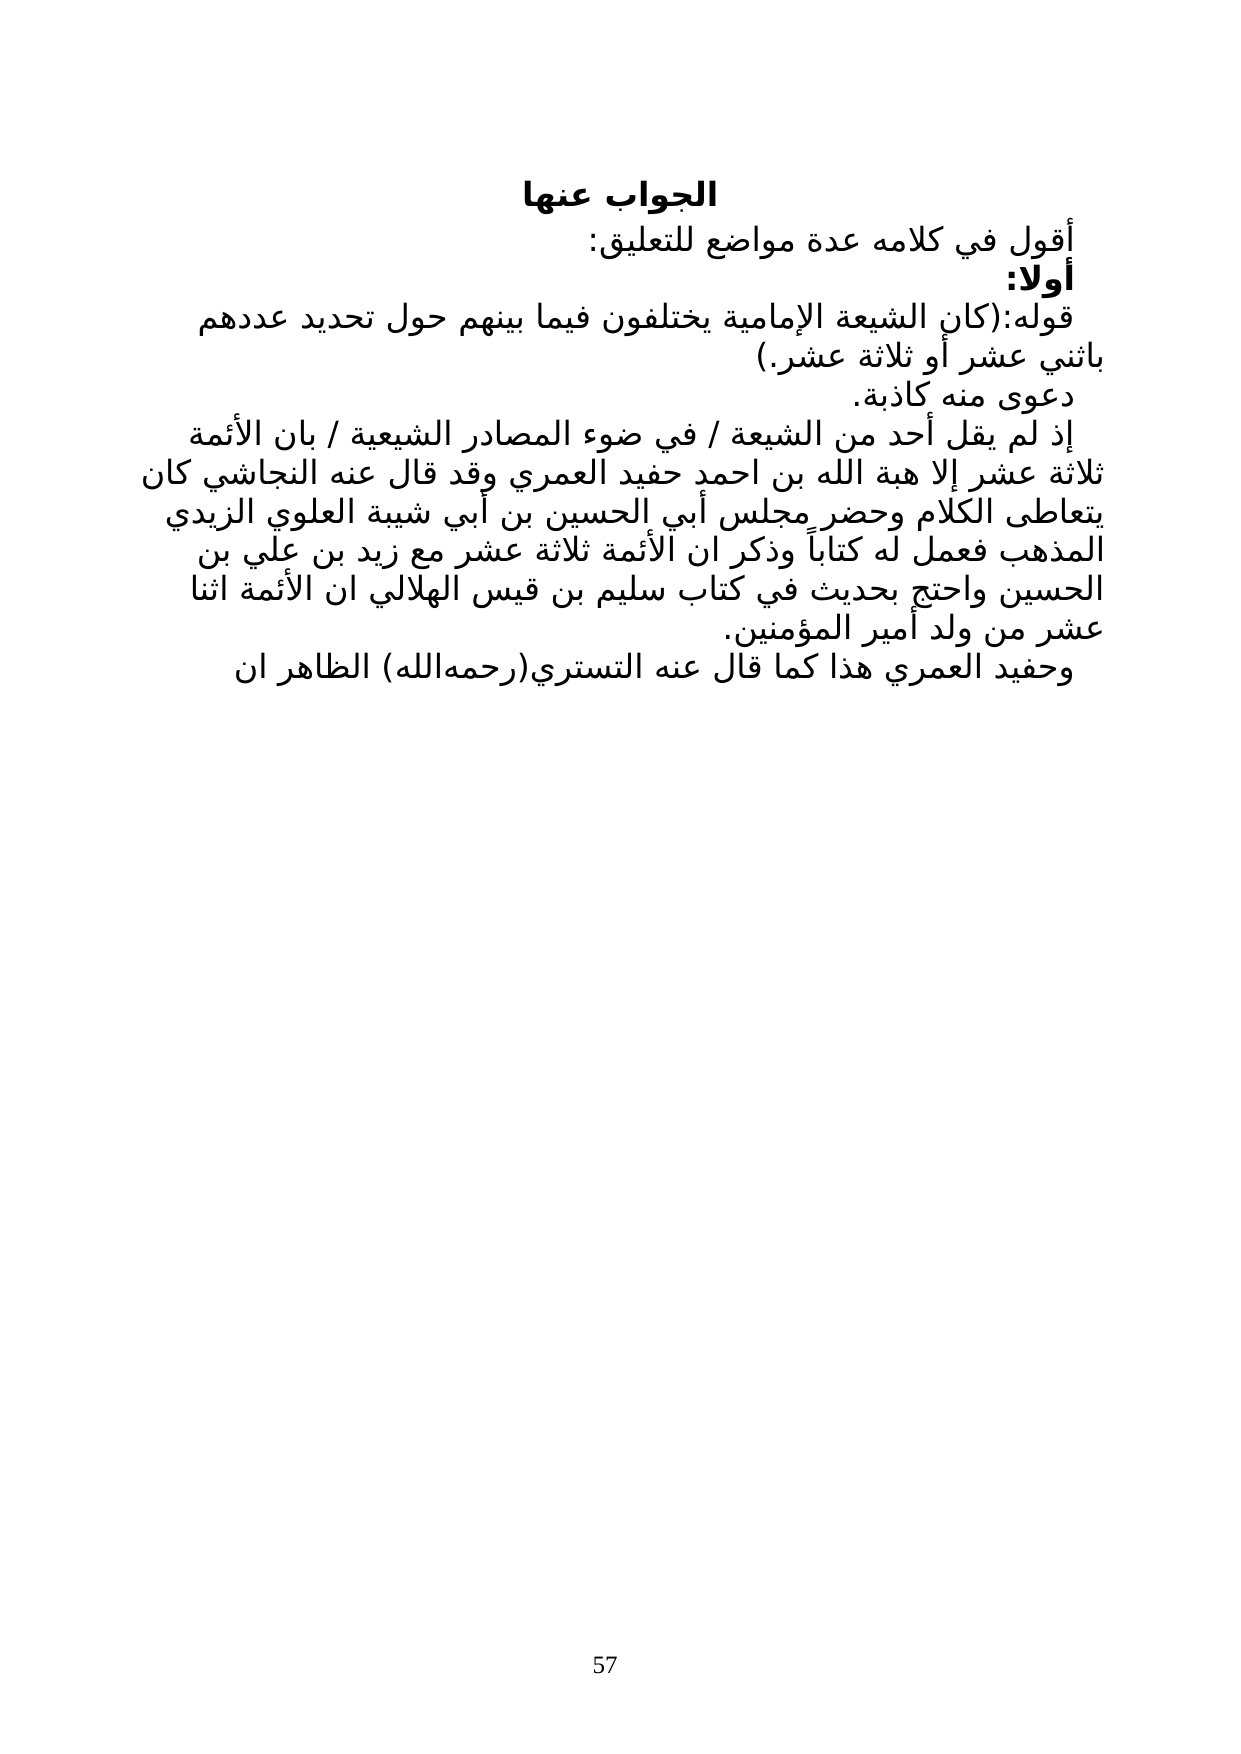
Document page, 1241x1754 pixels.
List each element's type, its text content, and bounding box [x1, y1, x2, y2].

text أولا: [135, 259, 1105, 298]
text الجواب عنها [135, 175, 1105, 214]
text إذ لم يقل أحد من الشيعة / في ضوء المصادر الشيعية / بان الأئمة ثلاثة عشر إلا هبة الله بن احمد حفيد العمري وقد قال عنه النجاشي كان يتعاطى الكلام وحضر مجلس أبي الحسين بن أبي شيبة العلوي الزيدي المذهب فعمل له كتاباً وذكر ان الأئمة ثلاثة عشر مع زيد بن علي بن الحسين واحتج بحديث في كتاب سليم بن قيس الهلالي ان الأئمة اثنا عشر من ولد أمير المؤمنين. [135, 414, 1105, 647]
text دعوى منه كاذبة. [135, 376, 1105, 414]
text قوله:(كان الشيعة الإمامية يختلفون فيما بينهم حول تحديد عددهم باثني عشر أو ثلاثة عشر.) [135, 298, 1105, 376]
text أقول في كلامه عدة مواضع للتعليق: [135, 220, 1105, 259]
text وحفيد العمري هذا كما قال عنه التستري(رحمه‌الله) الظاهر ان [135, 647, 1105, 686]
